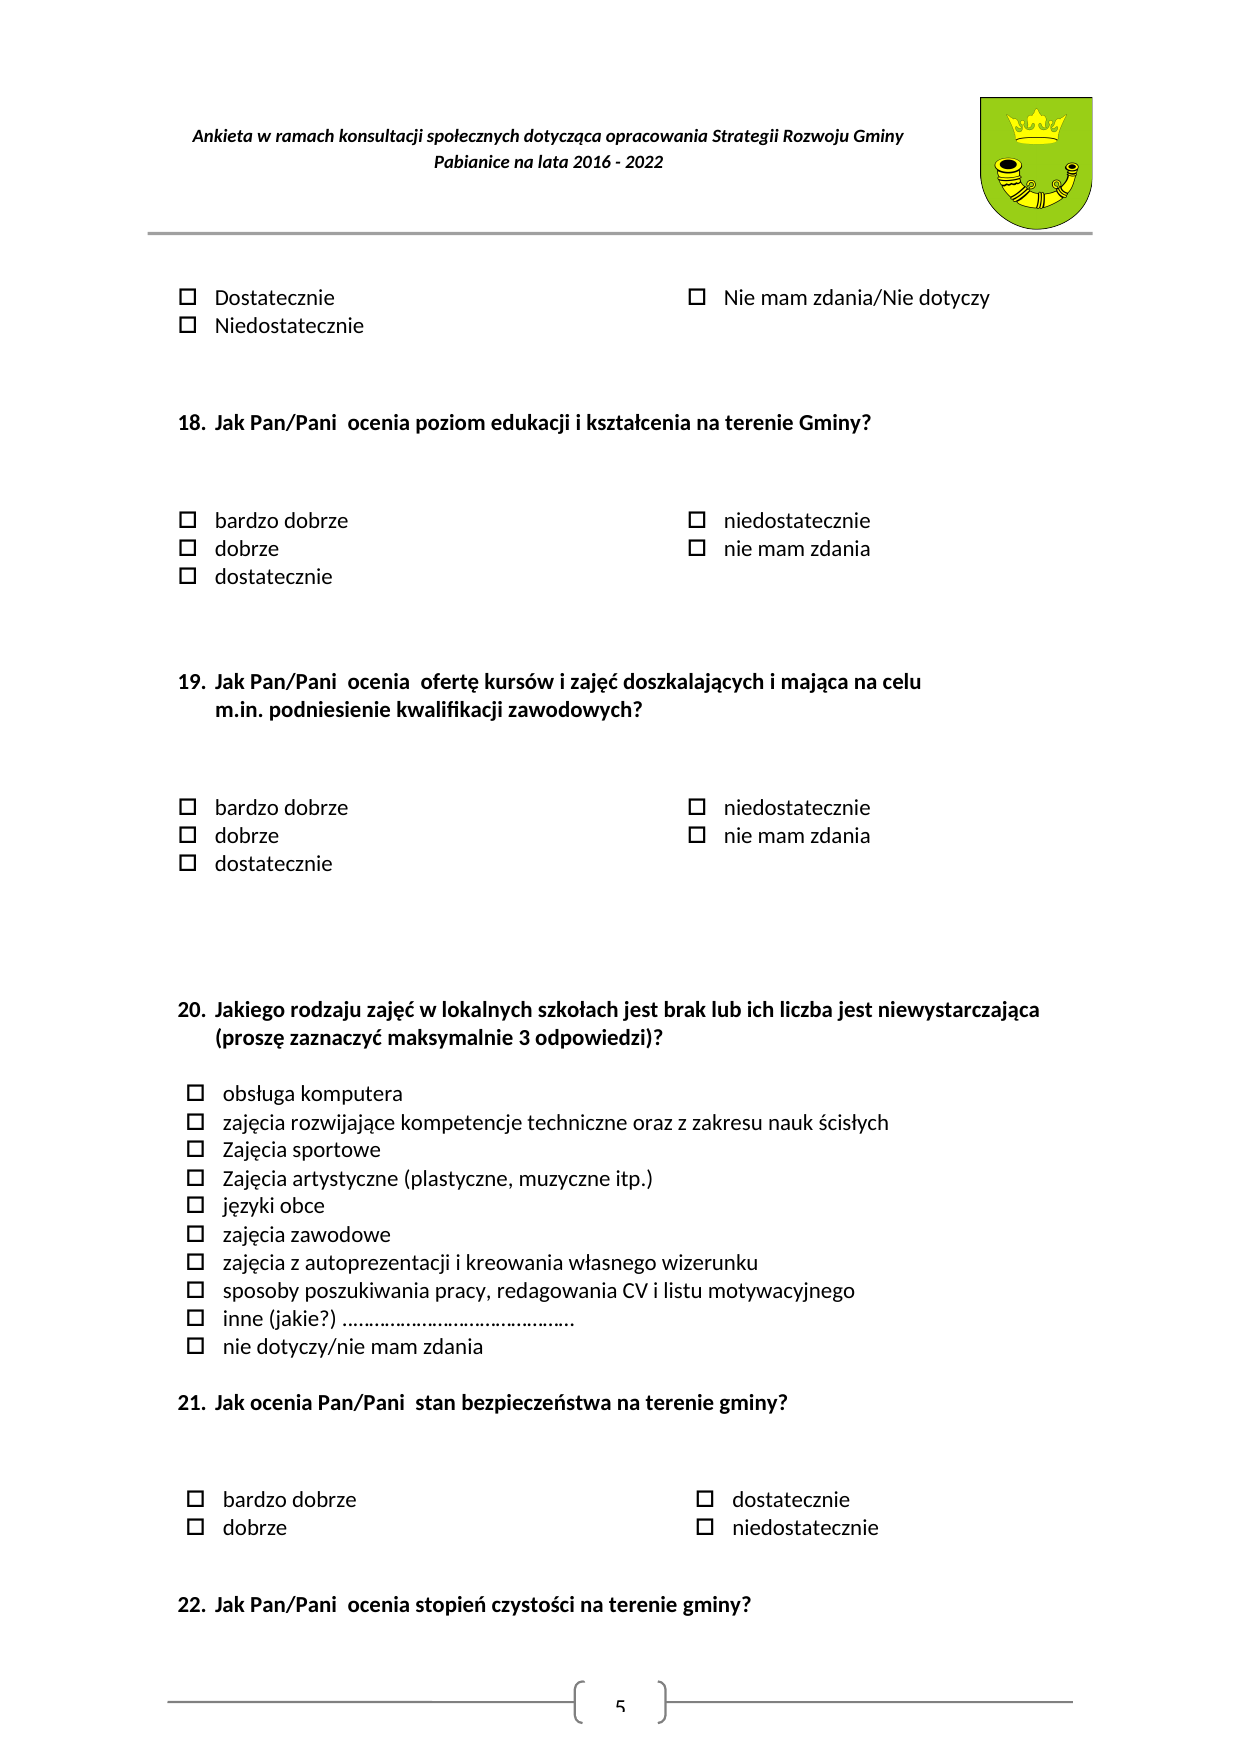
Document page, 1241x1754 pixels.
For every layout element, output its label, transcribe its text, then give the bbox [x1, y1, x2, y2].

list Jak Pan/Pani ocenia stopień czystości na terenie gminy? [177, 1590, 1092, 1618]
list dostatecznie [177, 562, 583, 590]
list dobrze [177, 821, 583, 849]
list Jak Pan/Pani ocenia ofertę kursów i zajęć doszkalających i mająca na celu m.in. podniesienie kwalifikacji zawodowych? [177, 667, 1092, 723]
list obsługa komputera [185, 1079, 1092, 1108]
list Jak ocenia Pan/Pani stan bezpieczeństwa na terenie gminy? [177, 1388, 1092, 1416]
list zajęcia zawodowe [185, 1220, 1092, 1248]
picture [980, 97, 1093, 232]
list bardzo dobrze [185, 1486, 583, 1513]
list zajęcia z autoprezentacji i kreowania własnego wizerunku [185, 1248, 1092, 1276]
list dobrze [185, 1513, 583, 1542]
list Niedostatecznie [177, 311, 583, 339]
list dobrze [177, 534, 583, 562]
list nie mam zdania [687, 821, 1092, 849]
list dostatecznie [177, 849, 583, 877]
list sposoby poszukiwania pracy, redagowania CV i listu motywacyjnego [185, 1276, 1092, 1304]
list Jakiego rodzaju zajęć w lokalnych szkołach jest brak lub ich liczba jest niewystarczająca (proszę zaznaczyć maksymalnie 3 odpowiedzi)? [177, 996, 1092, 1052]
list nie mam zdania [687, 534, 1092, 562]
list bardzo dobrze [177, 506, 583, 534]
list Nie mam zdania/Nie dotyczy [687, 283, 1092, 311]
list Dostatecznie [177, 283, 583, 311]
list niedostatecznie [687, 506, 1092, 534]
list inne (jakie?) ..…………………………………… [185, 1304, 1092, 1332]
list Jak Pan/Pani ocenia poziom edukacji i kształcenia na terenie Gminy? [177, 408, 1092, 437]
list niedostatecznie [687, 793, 1092, 821]
list zajęcia rozwijające kompetencje techniczne oraz z zakresu nauk ścisłych [185, 1108, 1092, 1136]
list dostatecznie [694, 1486, 1092, 1513]
list języki obce [185, 1192, 1092, 1220]
list bardzo dobrze [177, 793, 583, 821]
list Zajęcia artystyczne (plastyczne, muzyczne itp.) [185, 1164, 1092, 1192]
list niedostatecznie [694, 1513, 1092, 1542]
list Zajęcia sportowe [185, 1136, 1092, 1164]
list nie dotyczy/nie mam zdania [185, 1332, 1092, 1360]
